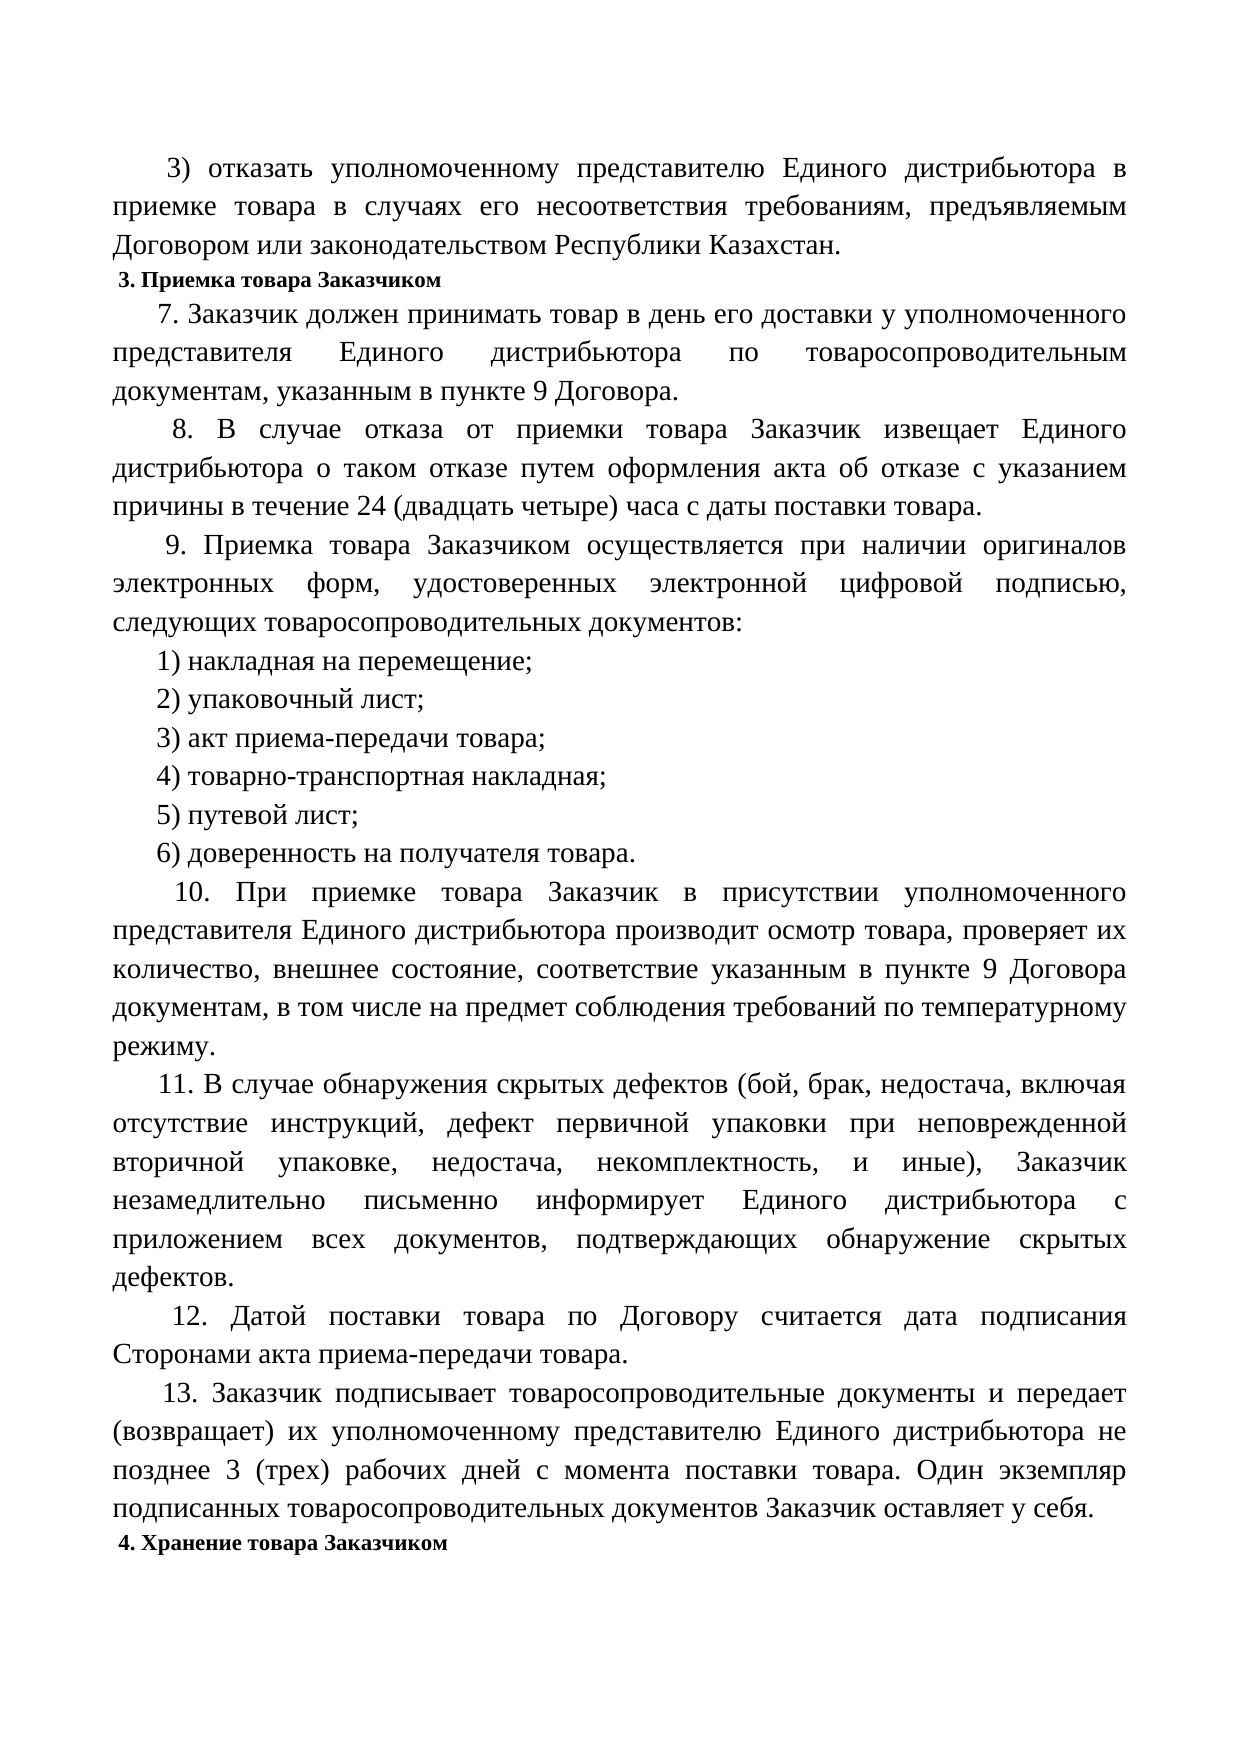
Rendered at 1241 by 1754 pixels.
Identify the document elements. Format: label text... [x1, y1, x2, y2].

text 11. В случае обнаружения скрытых дефектов (бой, брак, недостача, включая отсутствие инструкций, дефект первичной упаковки при неповрежденной вторичной упаковке, недостача, некомплектность, и иные), Заказчик незамедлительно письменно информирует Единого дистрибьютора с приложением всех документов, подтверждающих обнаружение скрытых дефектов. [112, 1067, 1128, 1293]
text 3) отказать уполномоченному представителю Единого дистрибьютора в приемке товара в случаях его несоответствия требованиям, предъявляемым Договором или законодательством Республики Казахстан. [112, 150, 1128, 261]
text 4) товарно-транспортная накладная; [112, 758, 1128, 792]
text 6) доверенность на получателя товара. [112, 835, 1128, 869]
text 4. Хранение товара Заказчиком [112, 1529, 1128, 1556]
text 13. Заказчик подписывает товаросопроводительные документы и передает (возвращает) их уполномоченному представителю Единого дистрибьютора не позднее 3 (трех) рабочих дней с момента поставки товара. Один экземпляр подписанных товаросопроводительных документов Заказчик оставляет у себя. [112, 1375, 1128, 1524]
text 8. В случае отказа от приемки товара Заказчик извещает Единого дистрибьютора о таком отказе путем оформления акта об отказе с указанием причины в течение 24 (двадцать четыре) часа с даты поставки товара. [112, 411, 1128, 522]
text 10. При приемке товара Заказчик в присутствии уполномоченного представителя Единого дистрибьютора производит осмотр товара, проверяет их количество, внешнее состояние, соответствие указанным в пункте 9 Договора документам, в том числе на предмет соблюдения требований по температурному режиму. [112, 874, 1128, 1062]
text 2) упаковочный лист; [112, 681, 1128, 715]
text 1) накладная на перемещение; [112, 643, 1128, 676]
text 3) акт приема-передачи товара; [112, 720, 1128, 753]
text 9. Приемка товара Заказчиком осуществляется при наличии оригиналов электронных форм, удостоверенных электронной цифровой подписью, следующих товаросопроводительных документов: [112, 527, 1128, 638]
text 5) путевой лист; [112, 797, 1128, 830]
text 7. Заказчик должен принимать товар в день его доставки у уполномоченного представителя Единого дистрибьютора по товаросопроводительным документам, указанным в пункте 9 Договора. [112, 296, 1128, 406]
text 3. Приемка товара Заказчиком [112, 266, 1128, 292]
text 12. Датой поставки товара по Договору считается дата подписания Сторонами акта приема-передачи товара. [112, 1298, 1128, 1370]
